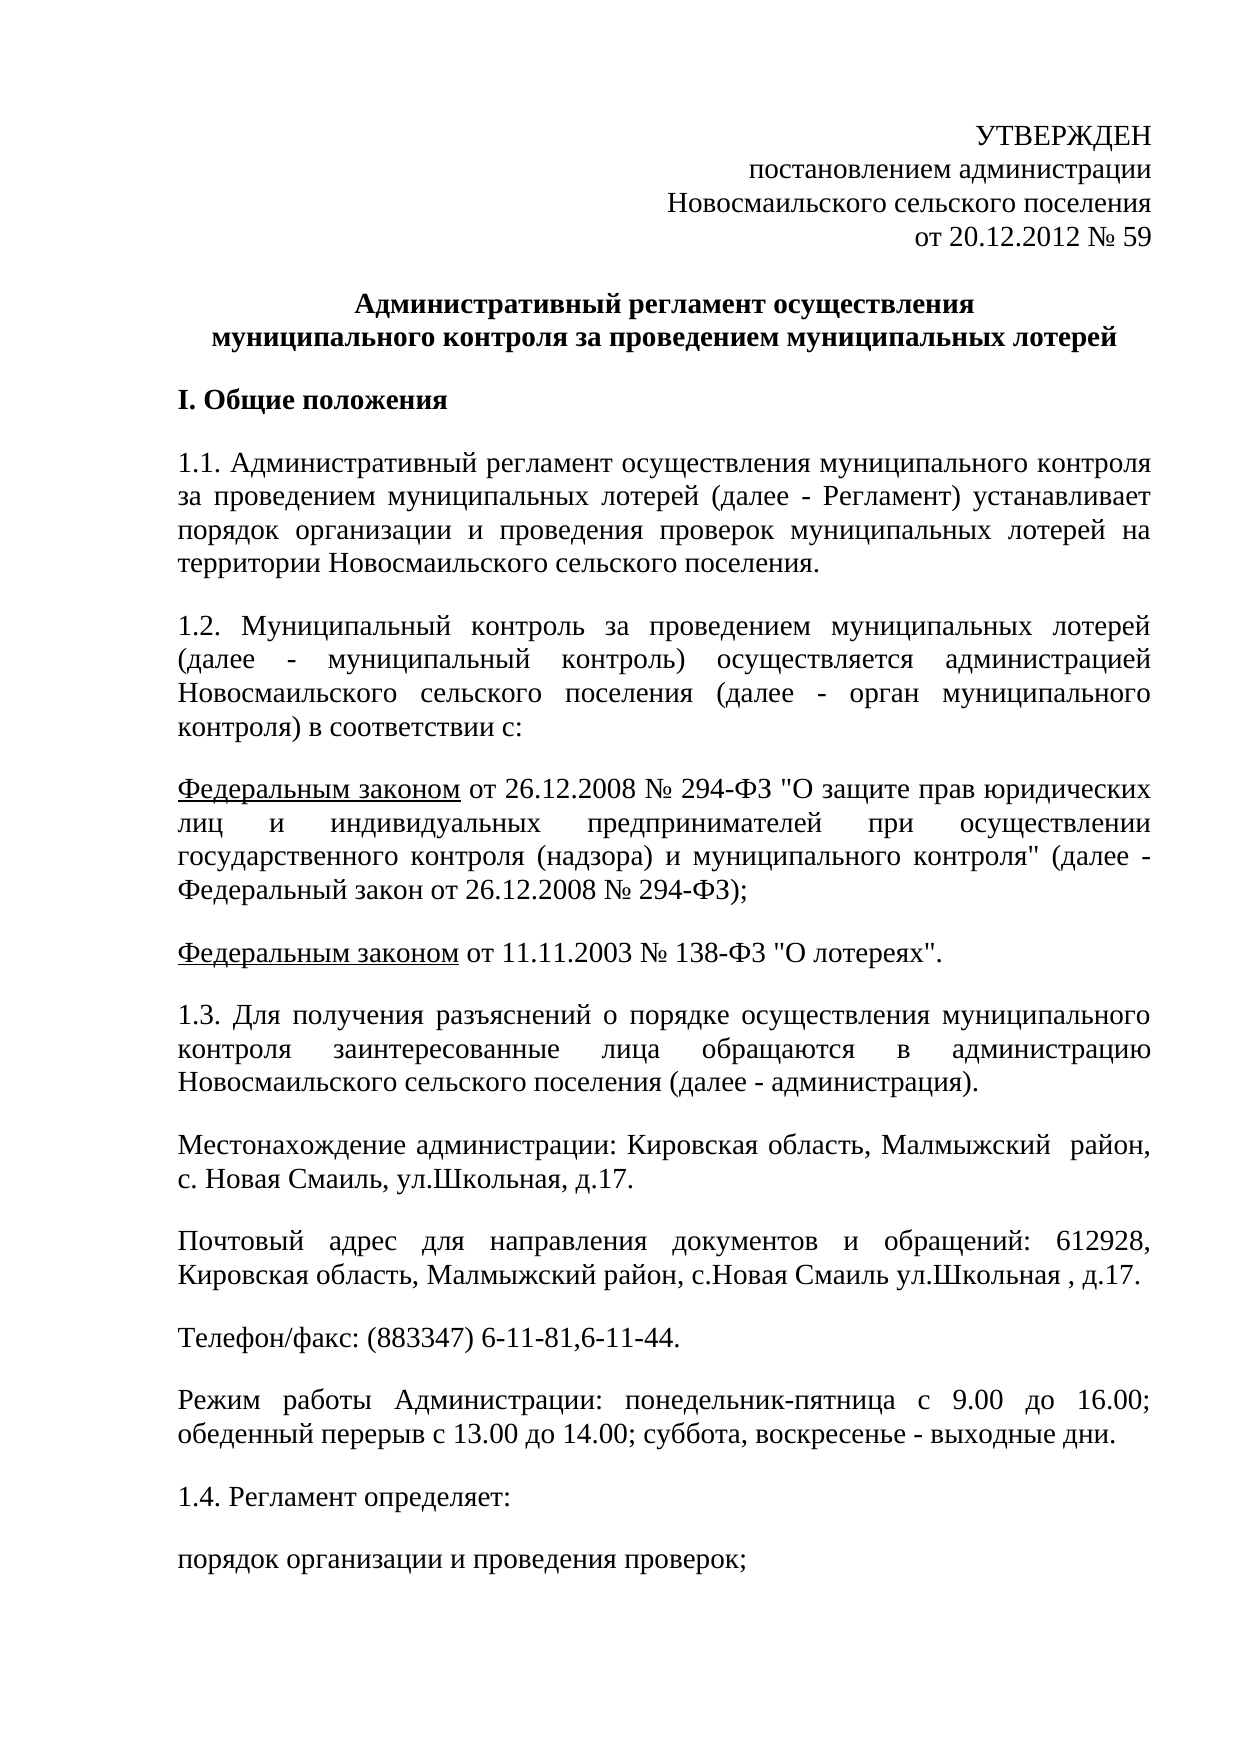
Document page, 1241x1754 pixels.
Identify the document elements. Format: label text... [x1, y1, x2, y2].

text 1.4. Регламент определяет: [177, 1479, 1152, 1512]
text Режим работы Администрации: понедельник-пятница с 9.00 до 16.00; обеденный перерыв с 13.00 до 14.00; суббота, воскресенье - выходные дни. [177, 1382, 1152, 1449]
text Местонахождение администрации: Кировская область, Малмыжский район, с. Новая Смаиль, ул.Школьная, д.17. [177, 1127, 1152, 1194]
text УТВЕРЖДЕН [177, 118, 1152, 152]
text Федеральным законом от 11.11.2003 № 138-Ф3 "О лотереях". [177, 935, 1152, 968]
text I. Общие положения [177, 382, 1152, 416]
text муниципального контроля за проведением муниципальных лотерей [177, 319, 1152, 353]
text 1.1. Административный регламент осуществления муниципального контроля за проведением муниципальных лотерей (далее - Регламент) устанавливает порядок организации и проведения проверок муниципальных лотерей на территории Новосмаильского сельского поселения. [177, 445, 1152, 579]
text постановлением администрации [177, 152, 1152, 185]
text Телефон/факс: (883347) 6-11-81,6-11-44. [177, 1320, 1152, 1353]
text Почтовый адрес для направления документов и обращений: 612928, Кировская область, Малмыжский район, с.Новая Смаиль ул.Школьная , д.17. [177, 1223, 1152, 1291]
text 1.3. Для получения разъяснений о порядке осуществления муниципального контроля заинтересованные лица обращаются в администрацию Новосмаильского сельского поселения (далее - администрация). [177, 997, 1152, 1098]
text порядок организации и проведения проверок; [177, 1541, 1152, 1575]
text 1.2. Муниципальный контроль за проведением муниципальных лотерей (далее - муниципальный контроль) осуществляется администрацией Новосмаильского сельского поселения (далее - орган муниципального контроля) в соответствии с: [177, 608, 1152, 742]
text Новосмаильского сельского поселения [177, 185, 1152, 219]
text от 20.12.2012 № 59 [177, 219, 1152, 252]
text Административный регламент осуществления [177, 286, 1152, 319]
text Федеральным законом от 26.12.2008 № 294-ФЗ "О защите прав юридических лиц и индивидуальных предпринимателей при осуществлении государственного контроля (надзора) и муниципального контроля" (далее - Федеральный закон от 26.12.2008 № 294-ФЗ); [177, 771, 1152, 906]
